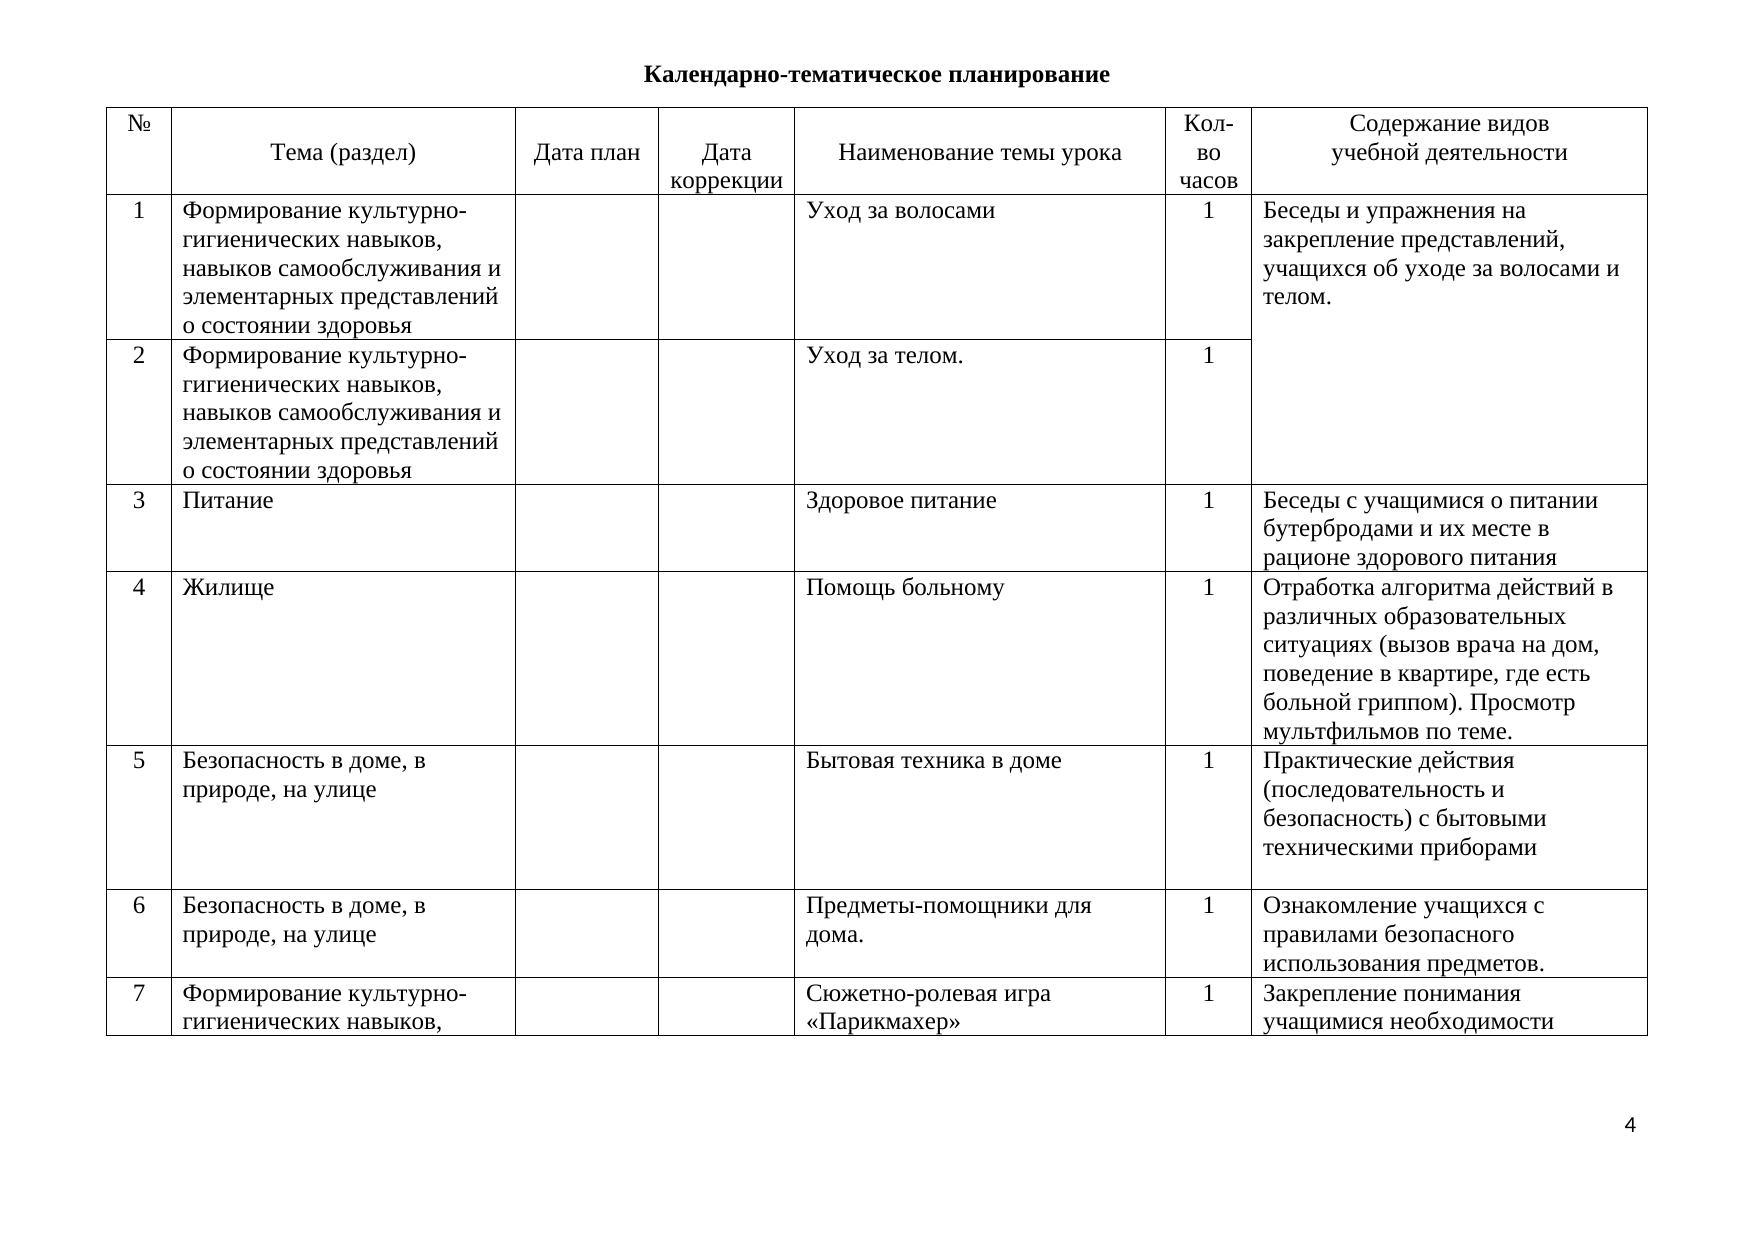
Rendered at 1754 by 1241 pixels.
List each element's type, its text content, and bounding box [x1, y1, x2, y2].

table_cell 1 [1166, 485, 1251, 571]
table_cell Ознакомление учащихся с правилами безопасного использования предметов. [1252, 890, 1647, 977]
table_cell 6 [107, 890, 171, 977]
table_cell 1 [1166, 572, 1251, 744]
table_cell 1 [1166, 340, 1251, 484]
table_cell Питание [172, 485, 515, 571]
table_cell Беседы и упражнения на закрепление представлений, учащихся об уходе за волосами и телом. [1252, 195, 1647, 484]
table_cell [659, 572, 794, 744]
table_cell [795, 978, 1165, 1035]
table_cell Формирование культурно-гигиенических навыков, навыков самообслуживания и элементарных представлений о состоянии здоровья [172, 340, 515, 484]
table_cell Безопасность в доме, в природе, на улице [172, 746, 515, 889]
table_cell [1252, 978, 1647, 1035]
table_cell 3 [107, 485, 171, 571]
table_cell [516, 890, 658, 977]
table_header Кол-во часов [1166, 108, 1251, 194]
table_cell Уход за волосами [795, 195, 1165, 339]
table_cell [516, 572, 658, 744]
text Календарно-тематическое планирование [118, 59, 1636, 88]
table_cell Бытовая техника в доме [795, 746, 1165, 889]
table_header Дата коррекции [659, 108, 794, 194]
table_header Наименование темы урока [795, 108, 1165, 194]
table_header № [107, 108, 171, 194]
table_cell [659, 746, 794, 889]
table_header Дата план [516, 108, 658, 194]
table_cell Здоровое питание [795, 485, 1165, 571]
table_cell Уход за телом. [795, 340, 1165, 484]
table_cell [516, 485, 658, 571]
table_cell Отработка алгоритма действий в различных образовательных ситуациях (вызов врача на дом, поведение в квартире, где есть больной гриппом). Просмотр мультфильмов по теме. [1252, 572, 1647, 744]
table_cell [516, 978, 658, 1035]
table_cell Практические действия (последовательность и безопасность) с бытовыми техническими приборами [1252, 746, 1647, 889]
table_cell Помощь больному [795, 572, 1165, 744]
table_cell [659, 485, 794, 571]
table_cell 1 [1166, 978, 1251, 1035]
table_cell Жилище [172, 572, 515, 744]
table_header Содержание видов учебной деятельности [1252, 108, 1647, 194]
table_cell 4 [107, 572, 171, 744]
table_cell [516, 340, 658, 484]
table_cell 7 [107, 978, 171, 1035]
table_header Тема (раздел) [172, 108, 515, 194]
table_cell [516, 195, 658, 339]
table_cell 1 [1166, 746, 1251, 889]
table_cell [659, 978, 794, 1035]
table_cell [659, 195, 794, 339]
table_cell [659, 890, 794, 977]
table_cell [172, 978, 515, 1035]
table_cell 1 [107, 195, 171, 339]
table_cell Безопасность в доме, в природе, на улице [172, 890, 515, 977]
table_cell Беседы с учащимися о питании бутербродами и их месте в рационе здорового питания [1252, 485, 1647, 571]
table_cell [659, 340, 794, 484]
table_cell 1 [1166, 195, 1251, 339]
table_cell [516, 746, 658, 889]
table_cell 2 [107, 340, 171, 484]
table_cell 1 [1166, 890, 1251, 977]
table_cell Формирование культурно-гигиенических навыков, навыков самообслуживания и элементарных представлений о состоянии здоровья [172, 195, 515, 339]
table_cell 5 [107, 746, 171, 889]
table_cell Предметы-помощники для дома. [795, 890, 1165, 977]
